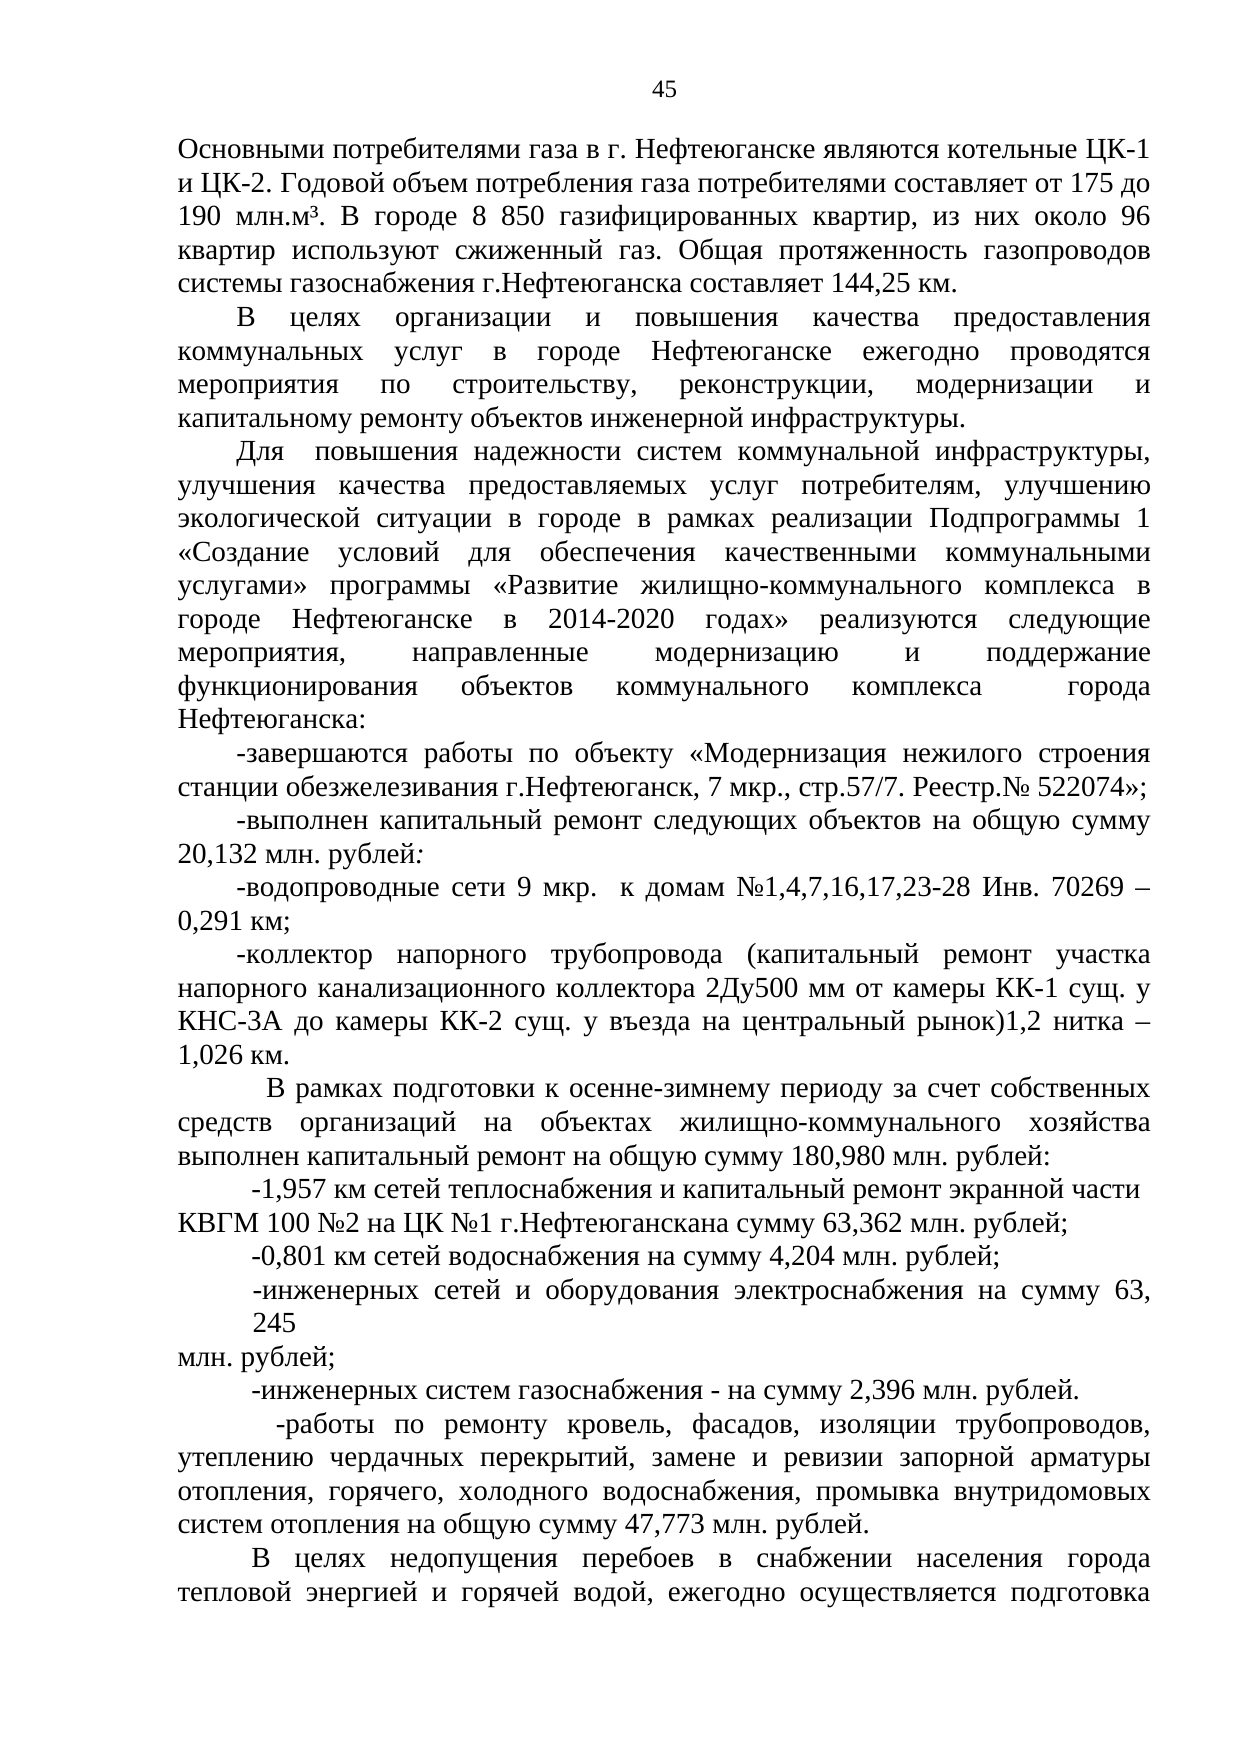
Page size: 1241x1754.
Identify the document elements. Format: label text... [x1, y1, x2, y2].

text -водопроводные сети 9 мкр. к домам №1,4,7,16,17,23-28 Инв. 70269 – 0,291 км; [177, 869, 1152, 936]
text -0,801 км сетей водоснабжения на сумму 4,204 млн. рублей; [236, 1238, 1152, 1272]
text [177, 131, 1152, 299]
text -коллектор напорного трубопровода (капитальный ремонт участка напорного канализационного коллектора 2Ду500 мм от камеры КК-1 сущ. у КНС-3А до камеры КК-2 сущ. у въезда на центральный рынок)1,2 нитка – 1,026 км. [177, 936, 1152, 1071]
text В рамках подготовки к осенне-зимнему периоду за счет собственных средств организаций на объектах жилищно-коммунального хозяйства выполнен капитальный ремонт на общую сумму 180,980 млн. рублей: [177, 1071, 1152, 1171]
text -инженерных систем газоснабжения - на сумму 2,396 млн. рублей. [236, 1372, 1152, 1406]
text -инженерных сетей и оборудования электроснабжения на сумму 63, 245 [236, 1272, 1152, 1339]
text Для повышения надежности систем коммунальной инфраструктуры, улучшения качества предоставляемых услуг потребителям, улучшению экологической ситуации в городе в рамках реализации Подпрограммы 1 «Создание условий для обеспечения качественными коммунальными услугами» программы «Развитие жилищно-коммунального комплекса в городе Нефтеюганске в 2014-2020 годах» реализуются следующие мероприятия, направленные модернизацию и поддержание функционирования объектов коммунального комплекса города Нефтеюганска: [177, 433, 1152, 735]
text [177, 1540, 1152, 1607]
text млн. рублей; [177, 1339, 1152, 1372]
text КВГМ 100 №2 на ЦК №1 г.Нефтеюганскана сумму 63,362 млн. рублей; [177, 1205, 1152, 1238]
text В целях организации и повышения качества предоставления коммунальных услуг в городе Нефтеюганске ежегодно проводятся мероприятия по строительству, реконструкции, модернизации и капитальному ремонту объектов инженерной инфраструктуры. [177, 299, 1152, 433]
text -1,957 км сетей теплоснабжения и капитальный ремонт экранной части [236, 1171, 1152, 1205]
text -выполнен капитальный ремонт следующих объектов на общую сумму 20,132 млн. рублей: [177, 802, 1152, 869]
text -завершаются работы по объекту «Модернизация нежилого строения станции обезжелезивания г.Нефтеюганск, 7 мкр., стр.57/7. Реестр.№ 522074»; [177, 735, 1152, 802]
text -работы по ремонту кровель, фасадов, изоляции трубопроводов, утеплению чердачных перекрытий, замене и ревизии запорной арматуры отопления, горячего, холодного водоснабжения, промывка внутридомовых систем отопления на общую сумму 47,773 млн. рублей. [177, 1406, 1152, 1540]
